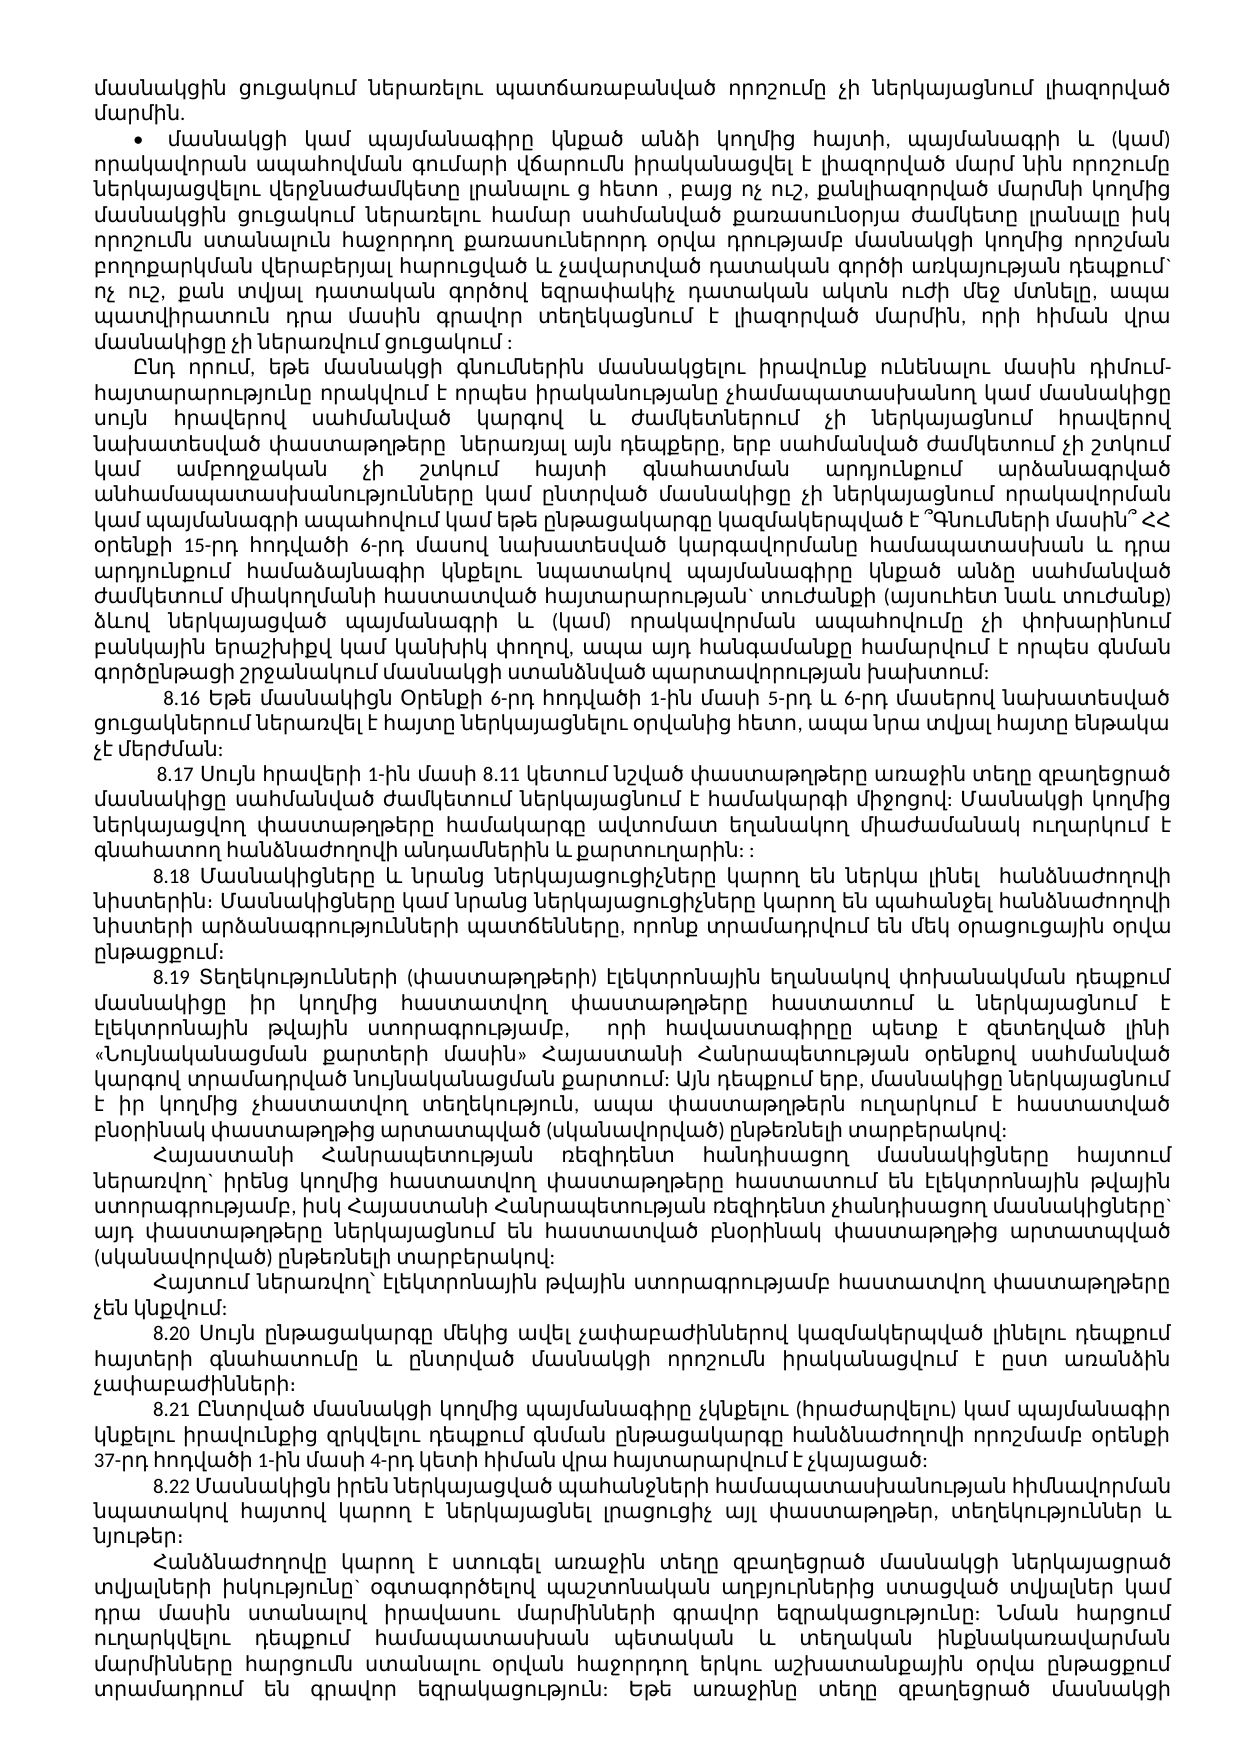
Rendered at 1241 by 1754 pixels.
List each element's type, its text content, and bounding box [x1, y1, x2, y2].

text 8.21 Ընտրված մասնակցի կողմից պայմանագիրը չկնքելու (հրաժարվելու) կամ պայմանագիր կնքելու իրավունքից զրկվելու դեպքում գնման ընթացակարգը հանձնաժողովի որոշմամբ օրենքի 37-րդ հոդվածի 1-ին մասի 4-րդ կետի հիման վրա հայտարարվում է չկայացած: [94, 1397, 1171, 1473]
text • մասնակցի կամ պայմանագիրը կնքած անձի կողմից հայտի, պայմանագրի և (կամ) որակավորան ապահովման գումարի վճարումն իրականացվել է լիազորված մարմ նին որոշումը ներկայացվելու վերջնաժամկետը լրանալու ց հետո , բայց ոչ ուշ, քանլիազորված մարմնի կողմից մասնակցին ցուցակում ներառելու համար սահմանված քառասունօրյա ժամկետը լրանալը իսկ որոշումն ստանալուն հաջորդող քառասուներորդ օրվա դրությամբ մասնակցի կողմից որոշման բողոքարկման վերաբերյալ հարուցված և չավարտված դատական գործի առկայության դեպքում` ոչ ուշ, քան տվյալ դատական գործով եզրափակիչ դատական ակտն ուժի մեջ մտնելը, ապա պատվիրատուն դրա մասին գրավոր տեղեկացնում է լիազորված մարմին, որի հիման վրա մասնակիցը չի ներառվում ցուցակում : [94, 126, 1171, 354]
text 8.19 Տեղեկությունների (փաստաթղթերի) էլեկտրոնային եղանակով փոխանակման դեպքում մասնակիցը իր կողմից հաստատվող փաստաթղթերը հաստատում և ներկայացնում է էլեկտրոնային թվային ստորագրությամբ, որի հավաստագիրըը պետք է զետեղված լինի «Նույնականացման քարտերի մասին» Հայաստանի Հանրապետության օրենքով սահմանված կարգով տրամադրված նույնականացման քարտում: Այն դեպքում երբ, մասնակիցը ներկայացնում է իր կողմից չհաստատվող տեղեկություն, ապա փաստաթղթերն ուղարկում է հաստատված բնօրինակ փաստաթղթից արտատպված (սկանավորված) ընթեռնելի տարբերակով: [94, 964, 1171, 1142]
text 8.17 Սույն հրավերի 1-ին մասի 8.11 կետում նշված փաստաթղթերը առաջին տեղը զբաղեցրած մասնակիցը սահմանված ժամկետում ներկայացնում է համակարգի միջոցով: Մասնակցի կողմից ներկայացվող փաստաթղթերը համակարգը ավտոմատ եղանակող միաժամանակ ուղարկում է գնահատող հանձնաժողովի անդամներին և քարտուղարին: : [94, 761, 1171, 863]
text Ընդ որում, եթե մասնակցի գնումներին մասնակցելու իրավունք ունենալու մասին դիմում-հայտարարությունը որակվում է որպես իրականությանը չհամապատասխանող կամ մասնակիցը սույն հրավերով սահմանված կարգով և ժամկետներում չի ներկայացնում հրավերով նախատեսված փաստաթղթերը ներառյալ այն դեպքերը, երբ սահմանված ժամկետում չի շտկում կամ ամբողջական չի շտկում հայտի գնահատման արդյունքում արձանագրված անհամապատասխանությունները կամ ընտրված մասնակիցը չի ներկայացնում որակավորման կամ պայմանագրի ապահովում կամ եթե ընթացակարգը կազմակերպված է ՞Գնումների մասին՞ ՀՀ օրենքի 15-րդ հոդվածի 6-րդ մասով նախատեսված կարգավորմանը համապատասխան և դրա արդյունքում համաձայնագիր կնքելու նպատակով պայմանագիրը կնքած անձը սահմանված ժամկետում միակողմանի հաստատված հայտարարության` տուժանքի (այսուհետ նաև տուժանք) ձևով ներկայացված պայմանագրի և (կամ) որակավորման ապահովումը չի փոխարինում բանկային երաշխիքվ կամ կանխիկ փողով, ապա այդ հանգամանքը համարվում է որպես գնման գործընթացի շրջանակում մասնակցի ստանձնված պարտավորության խախտում: [94, 354, 1171, 685]
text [94, 1549, 1171, 1702]
text 8.22 Մասնակիցն իրեն ներկայացված պահանջների համապատասխանության հիմնավորման նպատակով հայտով կարող է ներկայացնել լրացուցիչ այլ փաստաթղթեր, տեղեկություններ և նյութեր։ [94, 1473, 1171, 1549]
text 8.18 Մասնակիցները և նրանց ներկայացուցիչները կարող են ներկա լինել հանձնաժողովի նիստերին։ Մասնակիցները կամ նրանց ներկայացուցիչները կարող են պահանջել հանձնաժողովի նիստերի արձանագրությունների պատճենները, որոնք տրամադրվում են մեկ օրացուցային օրվա ընթացքում։ [94, 863, 1171, 964]
text 8.20 Սույն ընթացակարգը մեկից ավել չափաբաժիններով կազմակերպված լինելու դեպքում հայտերի գնահատումը և ընտրված մասնակցի որոշումն իրականացվում է ըստ առանձին չափաբաժինների։ [94, 1320, 1171, 1397]
text Հայտում ներառվող՝ էլեկտրոնային թվային ստորագրությամբ հաստատվող փաստաթղթերը չեն կնքվում: [94, 1269, 1171, 1320]
text 8.16 Եթե մասնակիցն Օրենքի 6-րդ հոդվածի 1-ին մասի 5-րդ և 6-րդ մասերով նախատեսված ցուցակներում ներառվել է հայտը ներկայացնելու օրվանից հետո, ապա նրա տվյալ հայտը ենթակա չէ մերժման: [94, 685, 1171, 761]
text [94, 75, 1171, 126]
text Հայաստանի Հանրապետության ռեզիդենտ հանդիսացող մասնակիցները հայտում ներառվող` իրենց կողմից հաստատվող փաստաթղթերը հաստատում են էլեկտրոնային թվային ստորագրությամբ, իսկ Հայաստանի Հանրապետության ռեզիդենտ չհանդիսացող մասնակիցները` այդ փաստաթղթերը ներկայացնում են հաստատված բնօրինակ փաստաթղթից արտատպված (սկանավորված) ընթեռնելի տարբերակով: [94, 1142, 1171, 1269]
